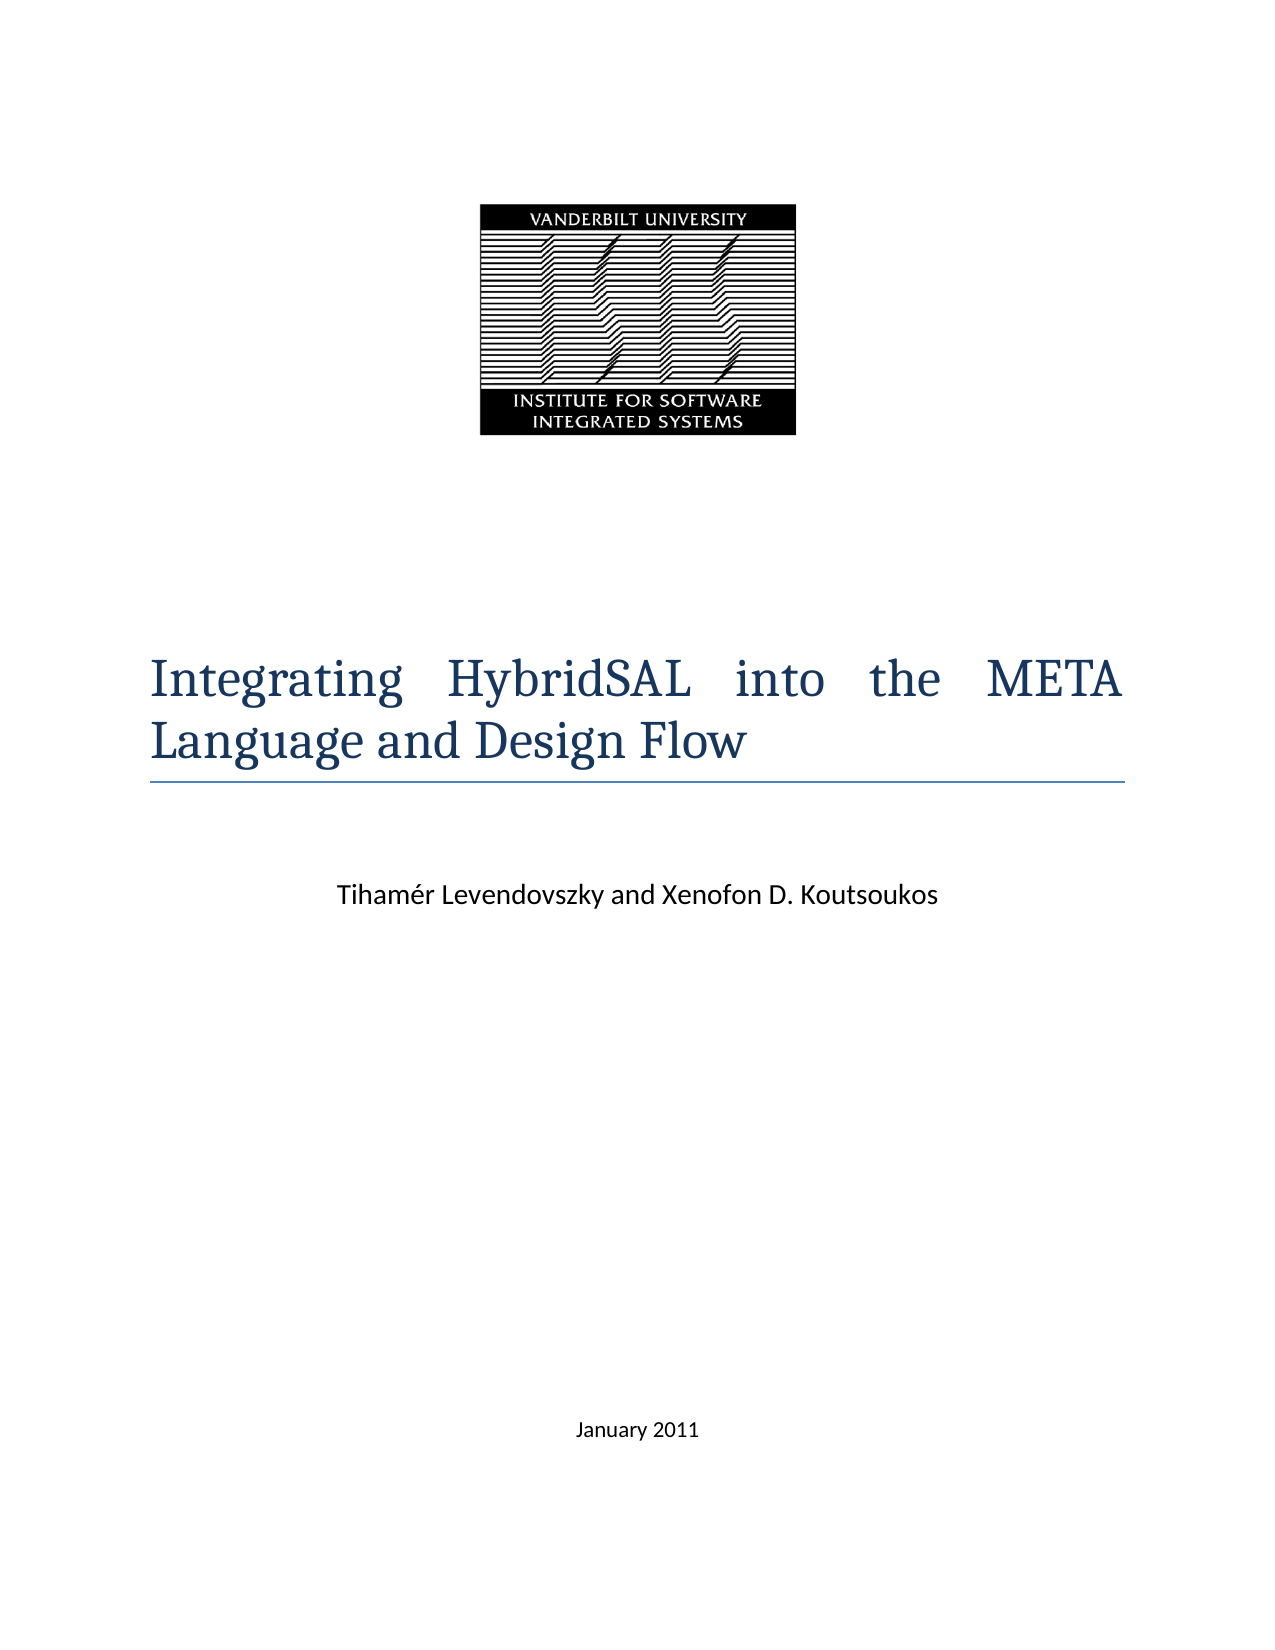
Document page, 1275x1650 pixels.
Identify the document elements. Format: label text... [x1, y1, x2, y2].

title Integrating HybridSAL into the META Language and Design Flow [150, 648, 1125, 781]
text January 2011 [150, 1415, 1125, 1443]
text Tihamér Levendovszky and Xenofon D. Koutsoukos [150, 876, 1125, 911]
picture [478, 203, 797, 436]
